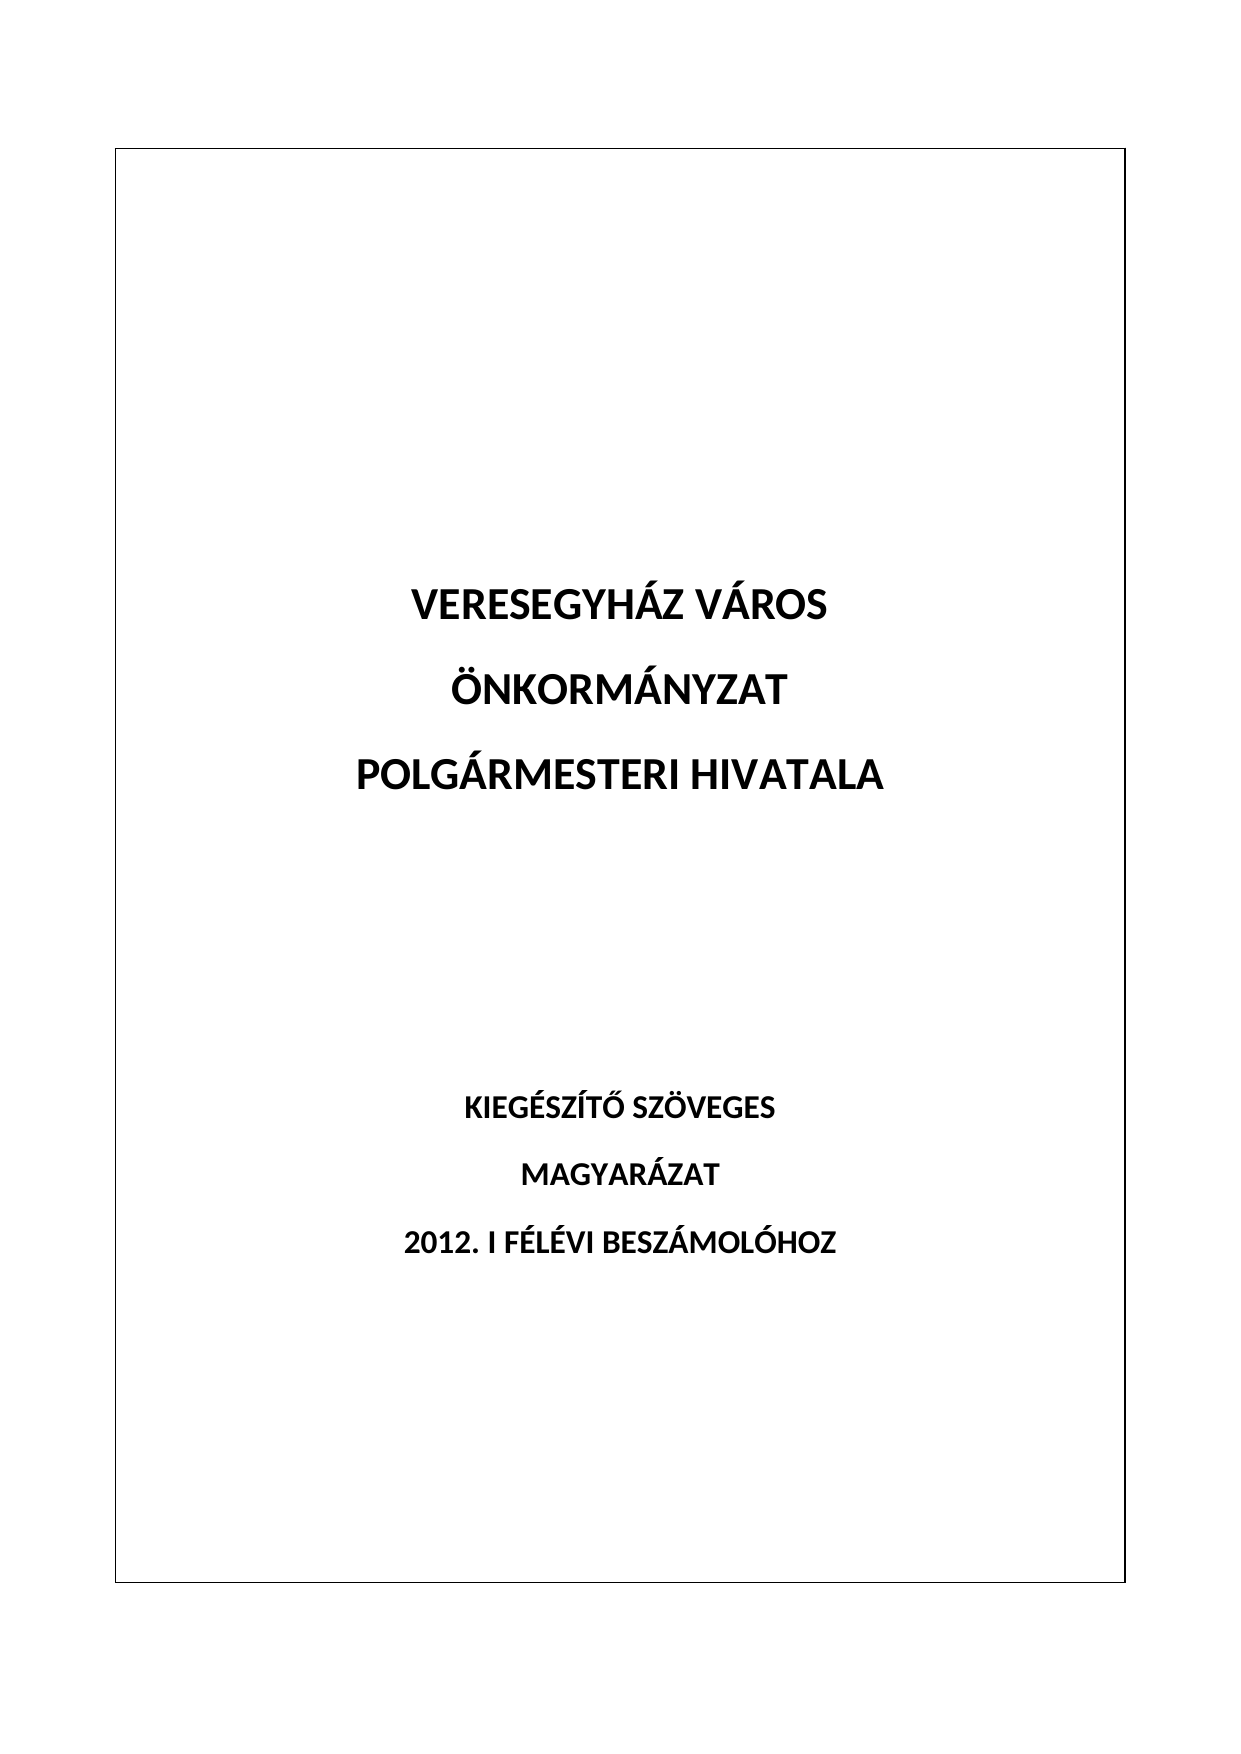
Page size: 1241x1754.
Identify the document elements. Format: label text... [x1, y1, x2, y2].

text KIEGÉSZÍTŐ SZÖVEGES [116, 1082, 1124, 1126]
text 2012. I FÉLÉVI BESZÁMOLÓHOZ [116, 1218, 1124, 1262]
text VERESEGYHÁZ VÁROS [116, 572, 1124, 631]
text POLGÁRMESTERI HIVATALA [116, 742, 1124, 801]
text MAGYARÁZAT [116, 1150, 1124, 1194]
text ÖNKORMÁNYZAT [116, 657, 1124, 716]
